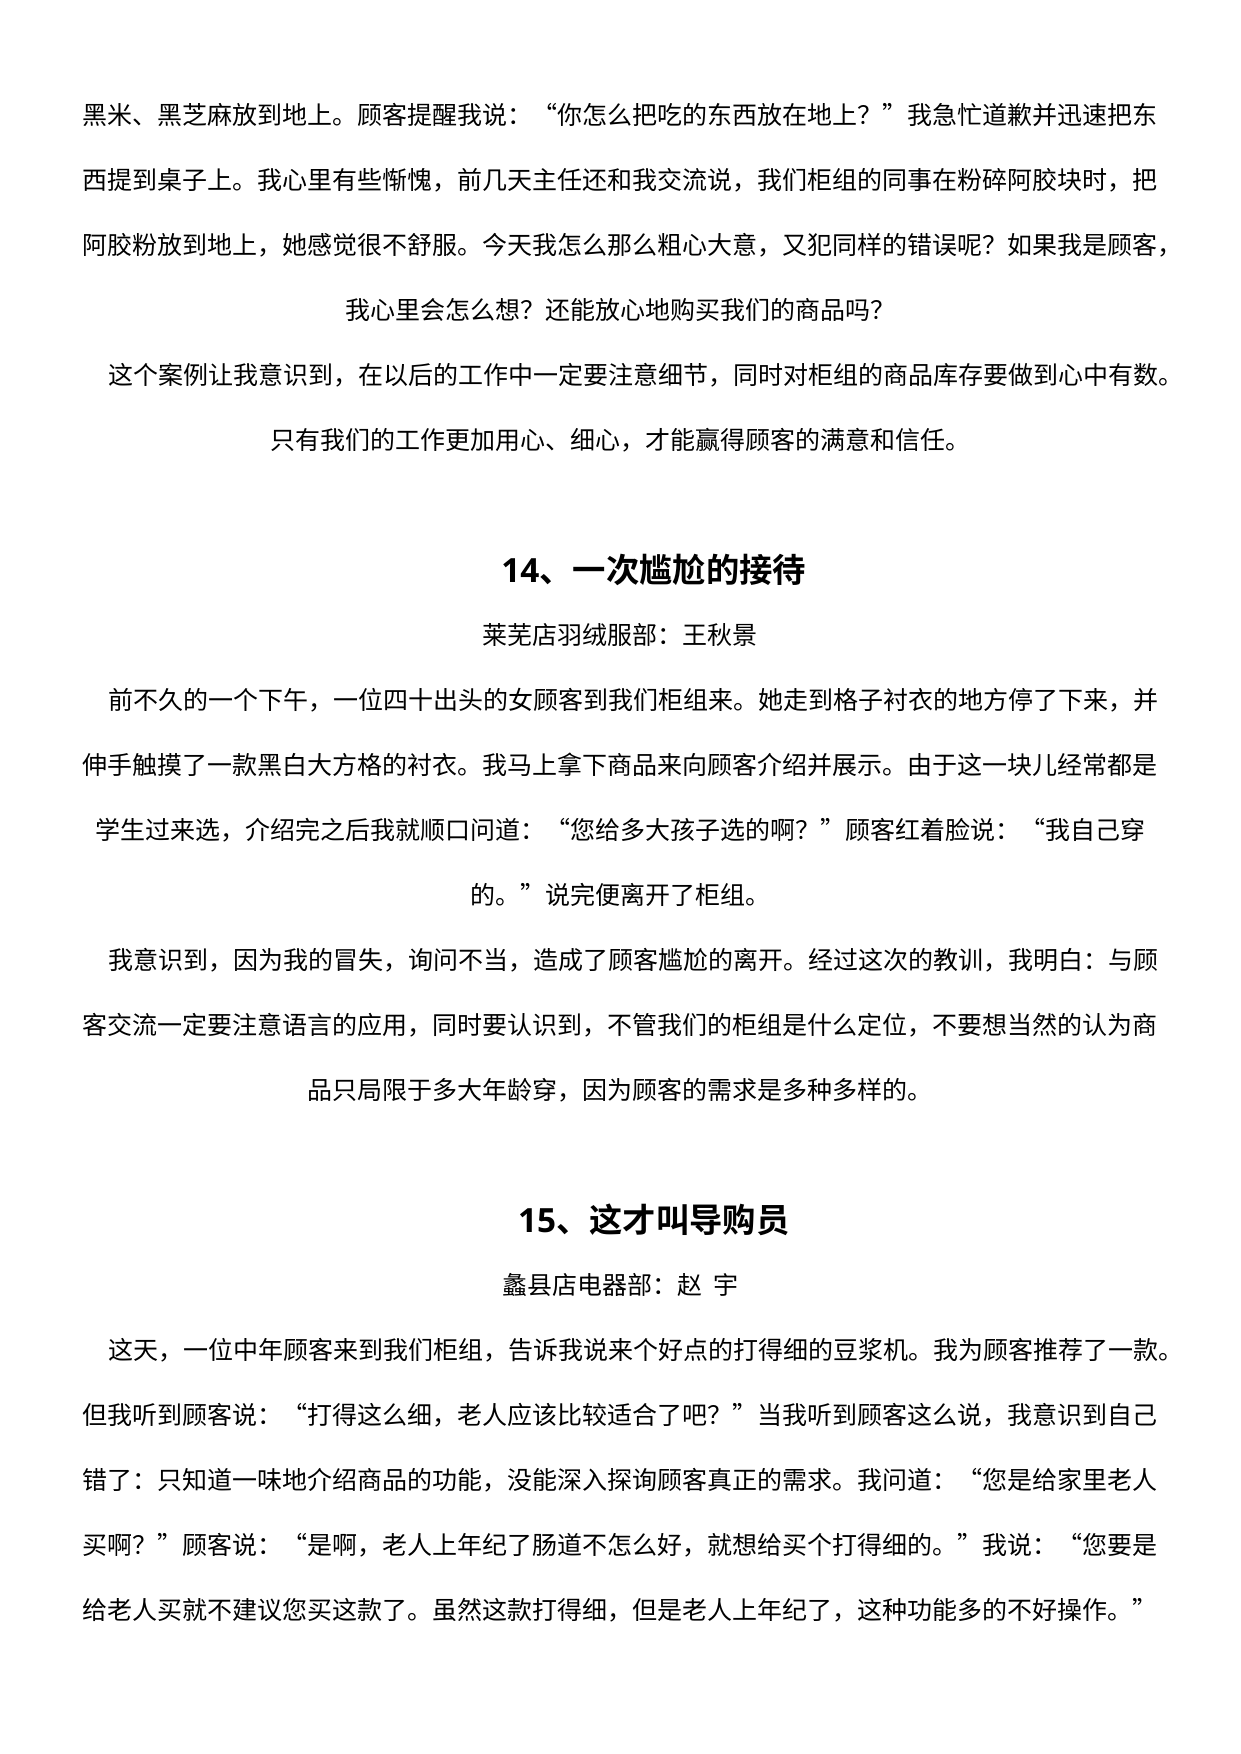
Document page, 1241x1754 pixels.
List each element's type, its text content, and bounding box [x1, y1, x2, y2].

text 14、一次尴尬的接待 莱芜店羽绒服部：王秋景 前不久的一个下午，一位四十出头的女顾客到我们柜组来。她走到格子衬衣的地方停了下来，并伸手触摸了一款黑白大方格的衬衣。我马上拿下商品来向顾客介绍并展示。由于这一块儿经常都是学生过来选，介绍完之后我就顺口问道：“您给多大孩子选的啊？”顾客红着脸说：“我自己穿的。”说完便离开了柜组。 我意识到，因为我的冒失，询问不当，造成了顾客尴尬的离开。经过这次的教训，我明白：与顾客交流一定要注意语言的应用，同时要认识到，不管我们的柜组是什么定位，不要想当然的认为商品只局限于多大年龄穿，因为顾客的需求是多种多样的。 [75, 536, 1165, 1121]
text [75, 81, 1165, 471]
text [75, 1186, 1165, 1641]
